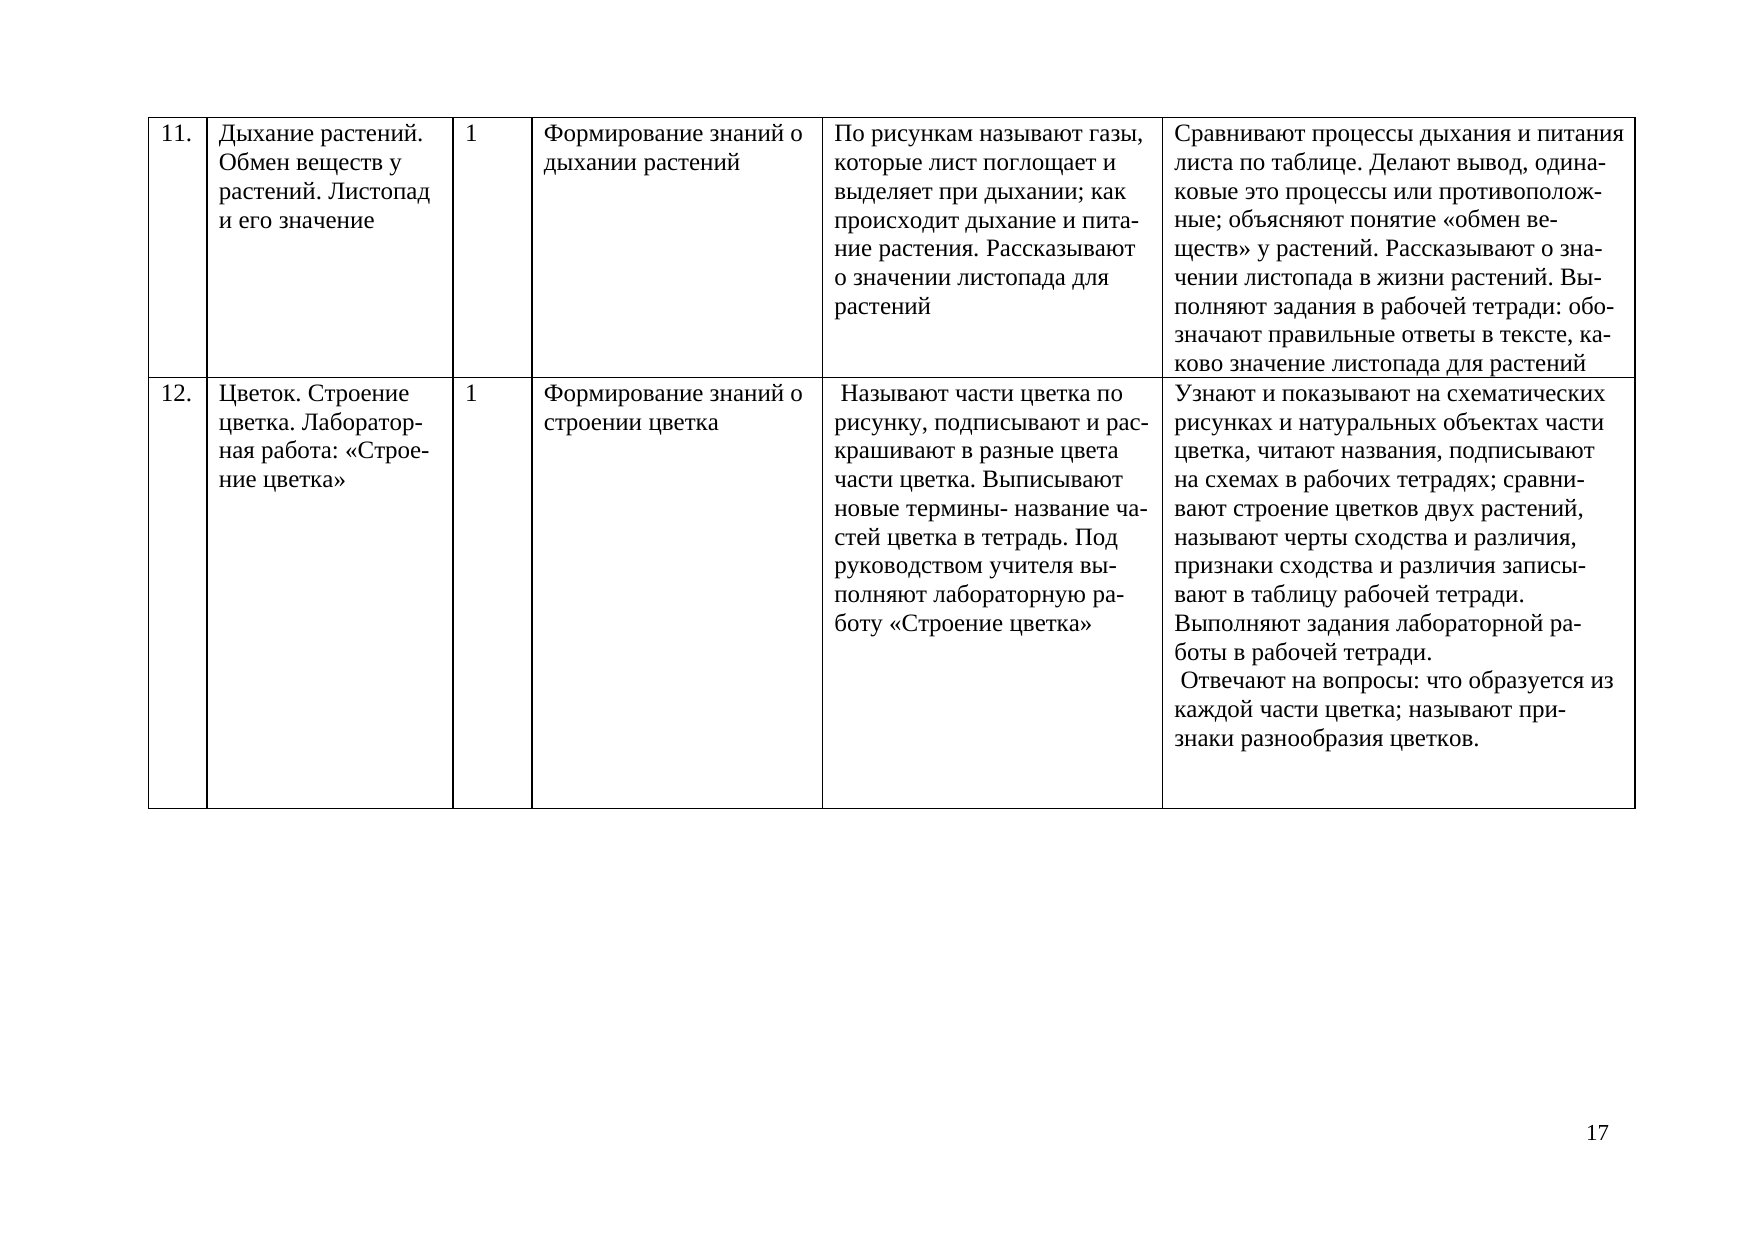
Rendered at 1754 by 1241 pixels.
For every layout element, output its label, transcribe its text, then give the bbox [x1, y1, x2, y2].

table_cell Формирование знаний о строении цветка [533, 378, 822, 808]
table_header Дыхание растений. Обмен веществ у растений. Листопад и его значение [208, 118, 452, 377]
table_header Формирование знаний о дыхании растений [533, 118, 822, 377]
table_header 1 [454, 118, 531, 377]
table_header 11. [149, 118, 206, 377]
table_cell Цветок. Строение цветка. Лаборатор- ная работа: «Строе- ние цветка» [208, 378, 452, 808]
table_cell Называют части цветка по рисунку, подписывают и рас- крашивают в разные цвета части цветка. Выписывают новые термины- название ча- стей цветка в тетрадь. Под руководством учителя вы- полняют лабораторную ра- боту «Строение цветка» [823, 378, 1162, 808]
table_cell 12. [149, 378, 206, 808]
table_header Сравнивают процессы дыхания и питания листа по таблице. Делают вывод, одина- ковые это процессы или противополож- ные; объясняют понятие «обмен ве- ществ» у растений. Рассказывают о зна- чении листопада в жизни растений. Вы- полняют задания в рабочей тетради: обо- значают правильные ответы в тексте, ка- ково значение листопада для растений [1163, 118, 1634, 377]
table_header По рисункам называют газы, которые лист поглощает и выделяет при дыхании; как происходит дыхание и пита- ние растения. Рассказывают о значении листопада для растений [823, 118, 1162, 377]
table_cell 1 [454, 378, 531, 808]
table_cell Узнают и показывают на схематических рисунках и натуральных объектах части цветка, читают названия, подписывают на схемах в рабочих тетрадях; сравни- вают строение цветков двух растений, называют черты сходства и различия, признаки сходства и различия записы- вают в таблицу рабочей тетради. Выполняют задания лабораторной ра- боты в рабочей тетради. Отвечают на вопросы: что образуется из каждой части цветка; называют при- знаки разнообразия цветков. [1163, 378, 1634, 808]
